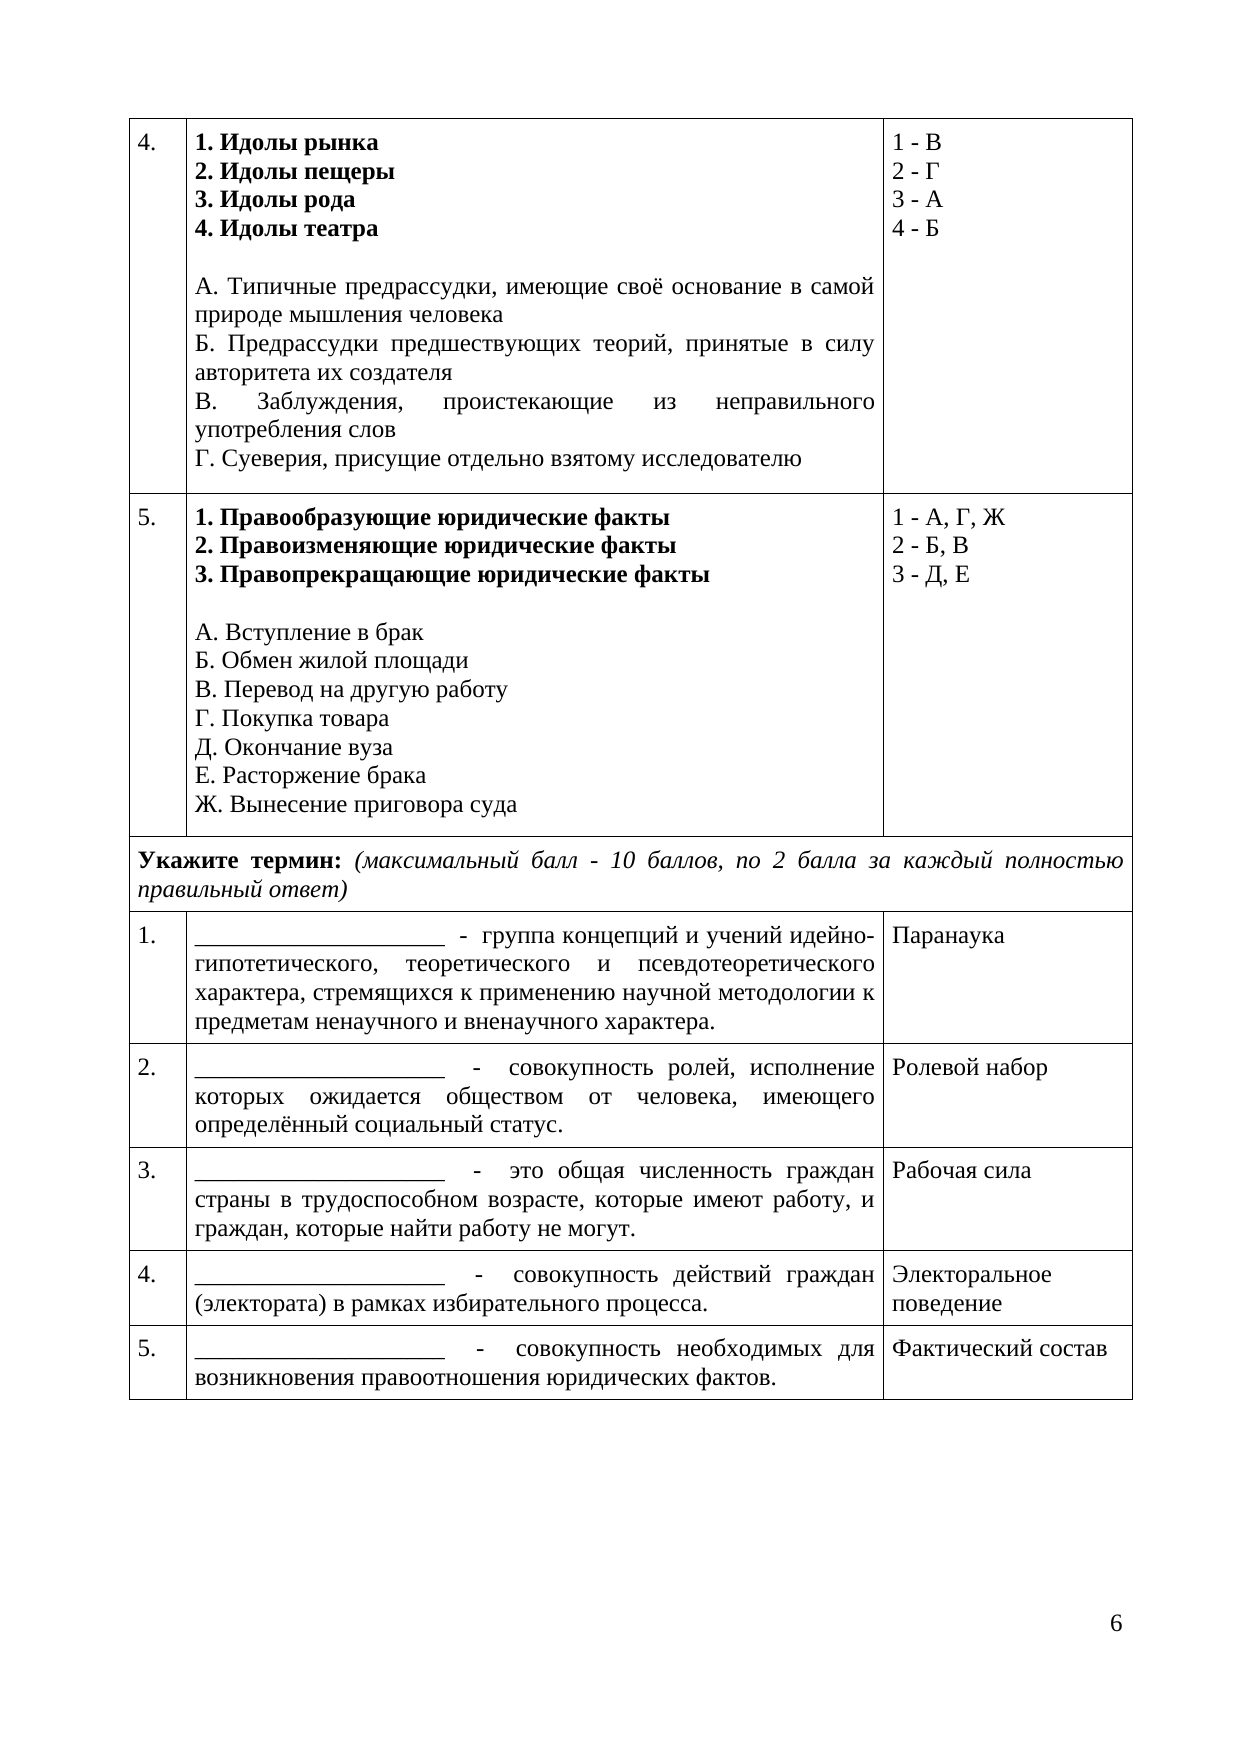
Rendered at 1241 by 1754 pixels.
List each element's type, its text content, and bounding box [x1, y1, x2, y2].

table_cell 4. [130, 119, 186, 493]
table_cell Ролевой набор [884, 1044, 1132, 1147]
table_cell 2. [130, 1044, 186, 1147]
table_cell ____________________ - совокупность действий граждан (электората) в рамках избирательного процесса. [187, 1251, 883, 1325]
table_cell 5. [130, 1326, 186, 1399]
table_cell ____________________ - совокупность ролей, исполнение которых ожидается обществом от человека, имеющего определённый социальный статус. [187, 1044, 883, 1147]
table_cell ____________________ - группа концепций и учений идейно-гипотетического, теоретического и псевдотеоретического характера, стремящихся к применению научной методологии к предметам ненаучного и вненаучного характера. [187, 912, 883, 1043]
table_cell ____________________ - совокупность необходимых для возникновения правоотношения юридических фактов. [187, 1326, 883, 1399]
table_cell Укажите термин: (максимальный балл - 10 баллов, по 2 балла за каждый полностью правильный ответ) [130, 837, 1132, 911]
table_cell 1. Идолы рынка 2. Идолы пещеры 3. Идолы рода 4. Идолы театра А. Типичные предрассудки, имеющие своё основание в самой природе мышления человека Б. Предрассудки предшествующих теорий, принятые в силу авторитета их создателя В. Заблуждения, проистекающие из неправильного употребления слов Г. Суеверия, присущие отдельно взятому исследователю [187, 119, 883, 493]
table_cell 4. [130, 1251, 186, 1325]
table_cell 1 - А, Г, Ж 2 - Б, В 3 - Д, Е [884, 494, 1132, 836]
table_cell 1. Правообразующие юридические факты 2. Правоизменяющие юридические факты 3. Правопрекращающие юридические факты А. Вступление в брак Б. Обмен жилой площади В. Перевод на другую работу Г. Покупка товара Д. Окончание вуза Е. Расторжение брака Ж. Вынесение приговора суда [187, 494, 883, 836]
table_cell 1. [130, 912, 186, 1043]
table_cell Электоральное поведение [884, 1251, 1132, 1325]
table_cell 5. [130, 494, 186, 836]
table_cell Паранаука [884, 912, 1132, 1043]
table_cell 1 - В 2 - Г 3 - А 4 - Б [884, 119, 1132, 493]
table_cell Рабочая сила [884, 1148, 1132, 1250]
table_cell ____________________ - это общая численность граждан страны в трудоспособном возрасте, которые имеют работу, и граждан, которые найти работу не могут. [187, 1148, 883, 1250]
table_cell Фактический состав [884, 1326, 1132, 1399]
table_cell 3. [130, 1148, 186, 1250]
